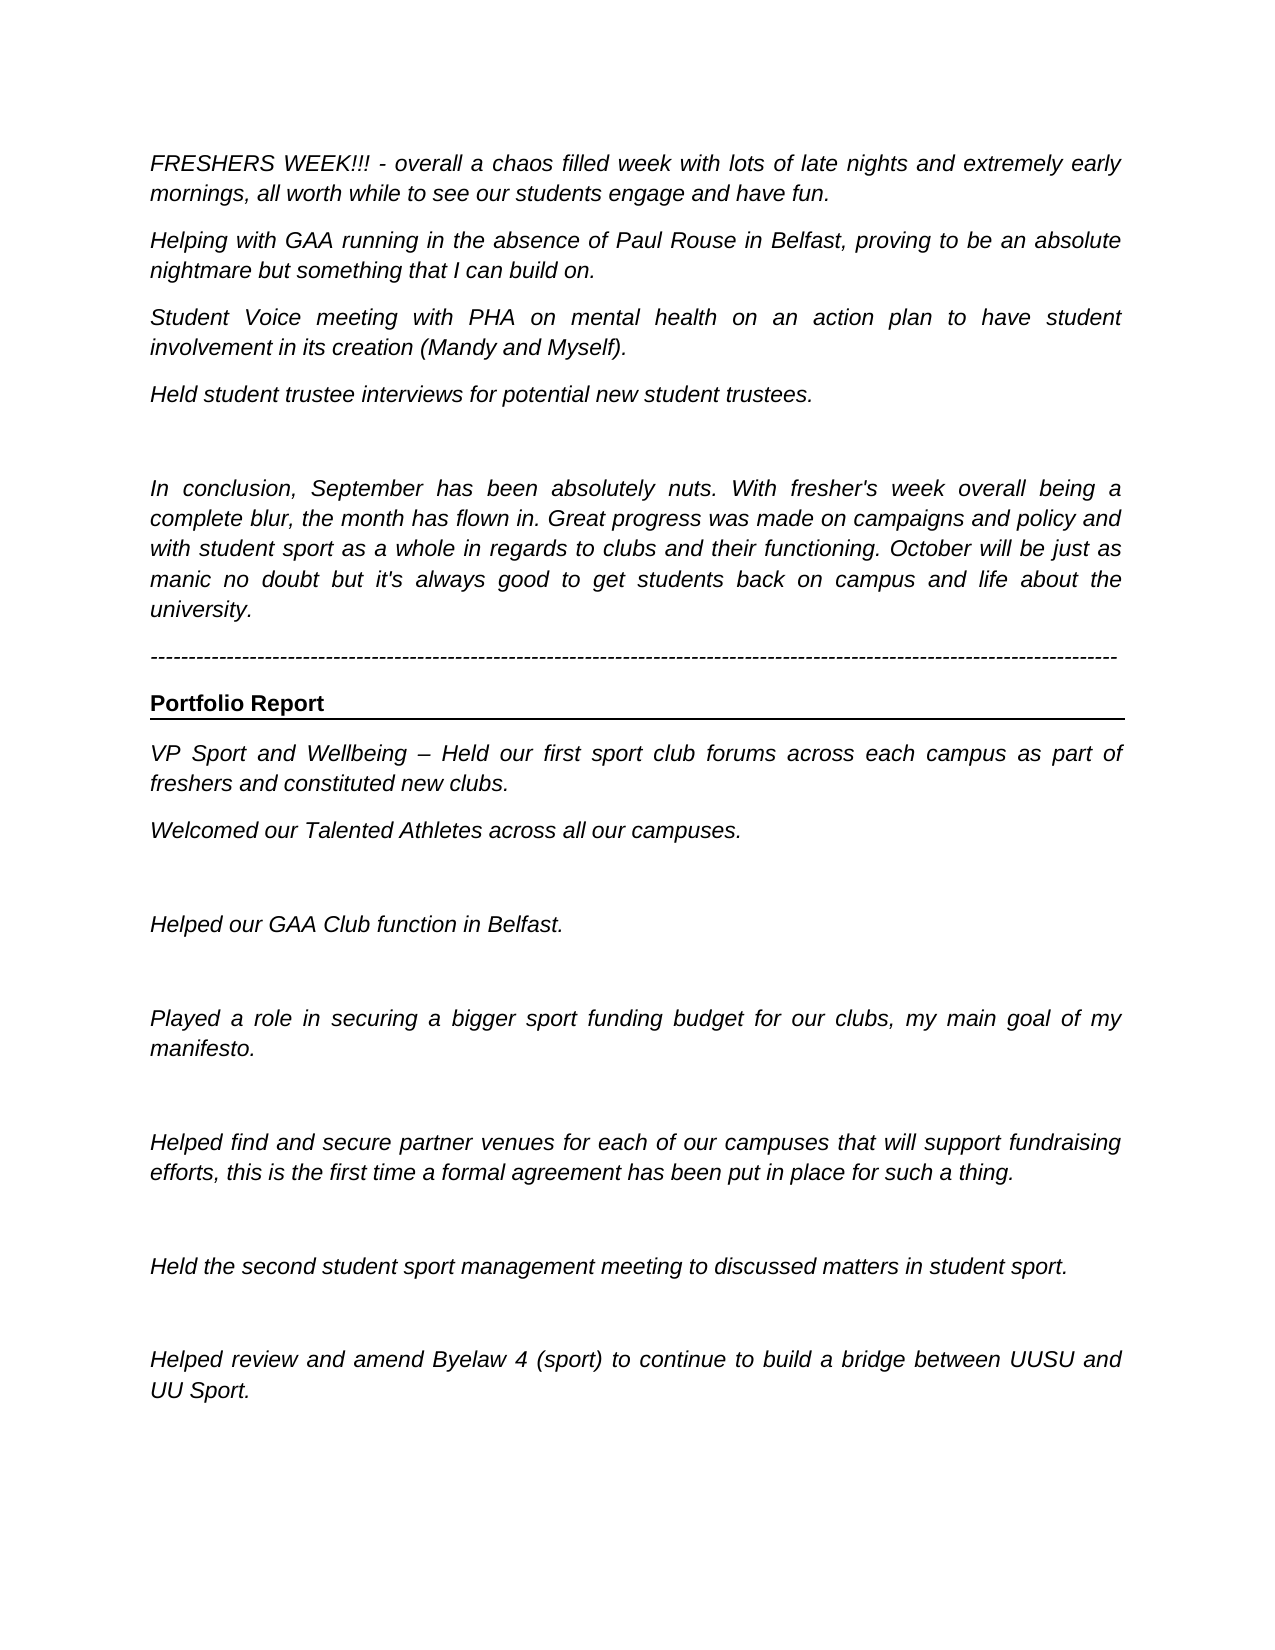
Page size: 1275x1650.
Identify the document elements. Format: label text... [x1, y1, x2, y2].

text Portfolio Report [150, 689, 1125, 718]
text FRESHERS WEEK!!! - overall a chaos filled week with lots of late nights and extremely early mornings, all worth while to see our students engage and have fun. [150, 150, 1125, 207]
text Helping with GAA running in the absence of Paul Rouse in Belfast, proving to be an absolute nightmare but something that I can build on. [150, 227, 1125, 284]
text Helped our GAA Club function in Belfast. [150, 911, 1125, 937]
text Held student trustee interviews for potential new student trustees. [150, 381, 1125, 408]
text Welcomed our Talented Athletes across all our campuses. [150, 817, 1125, 843]
text VP Sport and Wellbeing – Held our first sport club forums across each campus as part of freshers and constituted new clubs. [150, 740, 1125, 797]
text ------------------------------------------------------------------------------------------------------------------------------- [150, 643, 1125, 669]
text Helped find and secure partner venues for each of our campuses that will support fundraising efforts, this is the first time a formal agreement has been put in place for such a thing. [150, 1129, 1125, 1185]
text Held the second student sport management meeting to discussed matters in student sport. [150, 1253, 1125, 1279]
text Played a role in securing a bigger sport funding budget for our clubs, my main goal of my manifesto. [150, 1005, 1125, 1061]
text Student Voice meeting with PHA on mental health on an action plan to have student involvement in its creation (Mandy and Myself). [150, 304, 1125, 361]
text In conclusion, September has been absolutely nuts. With fresher's week overall being a complete blur, the month has flown in. Great progress was made on campaigns and policy and with student sport as a whole in regards to clubs and their functioning. October will be just as manic no doubt but it's always good to get students back on campus and life about the university. [150, 475, 1125, 622]
text Helped review and amend Byelaw 4 (sport) to continue to build a bridge between UUSU and UU Sport. [150, 1346, 1125, 1403]
